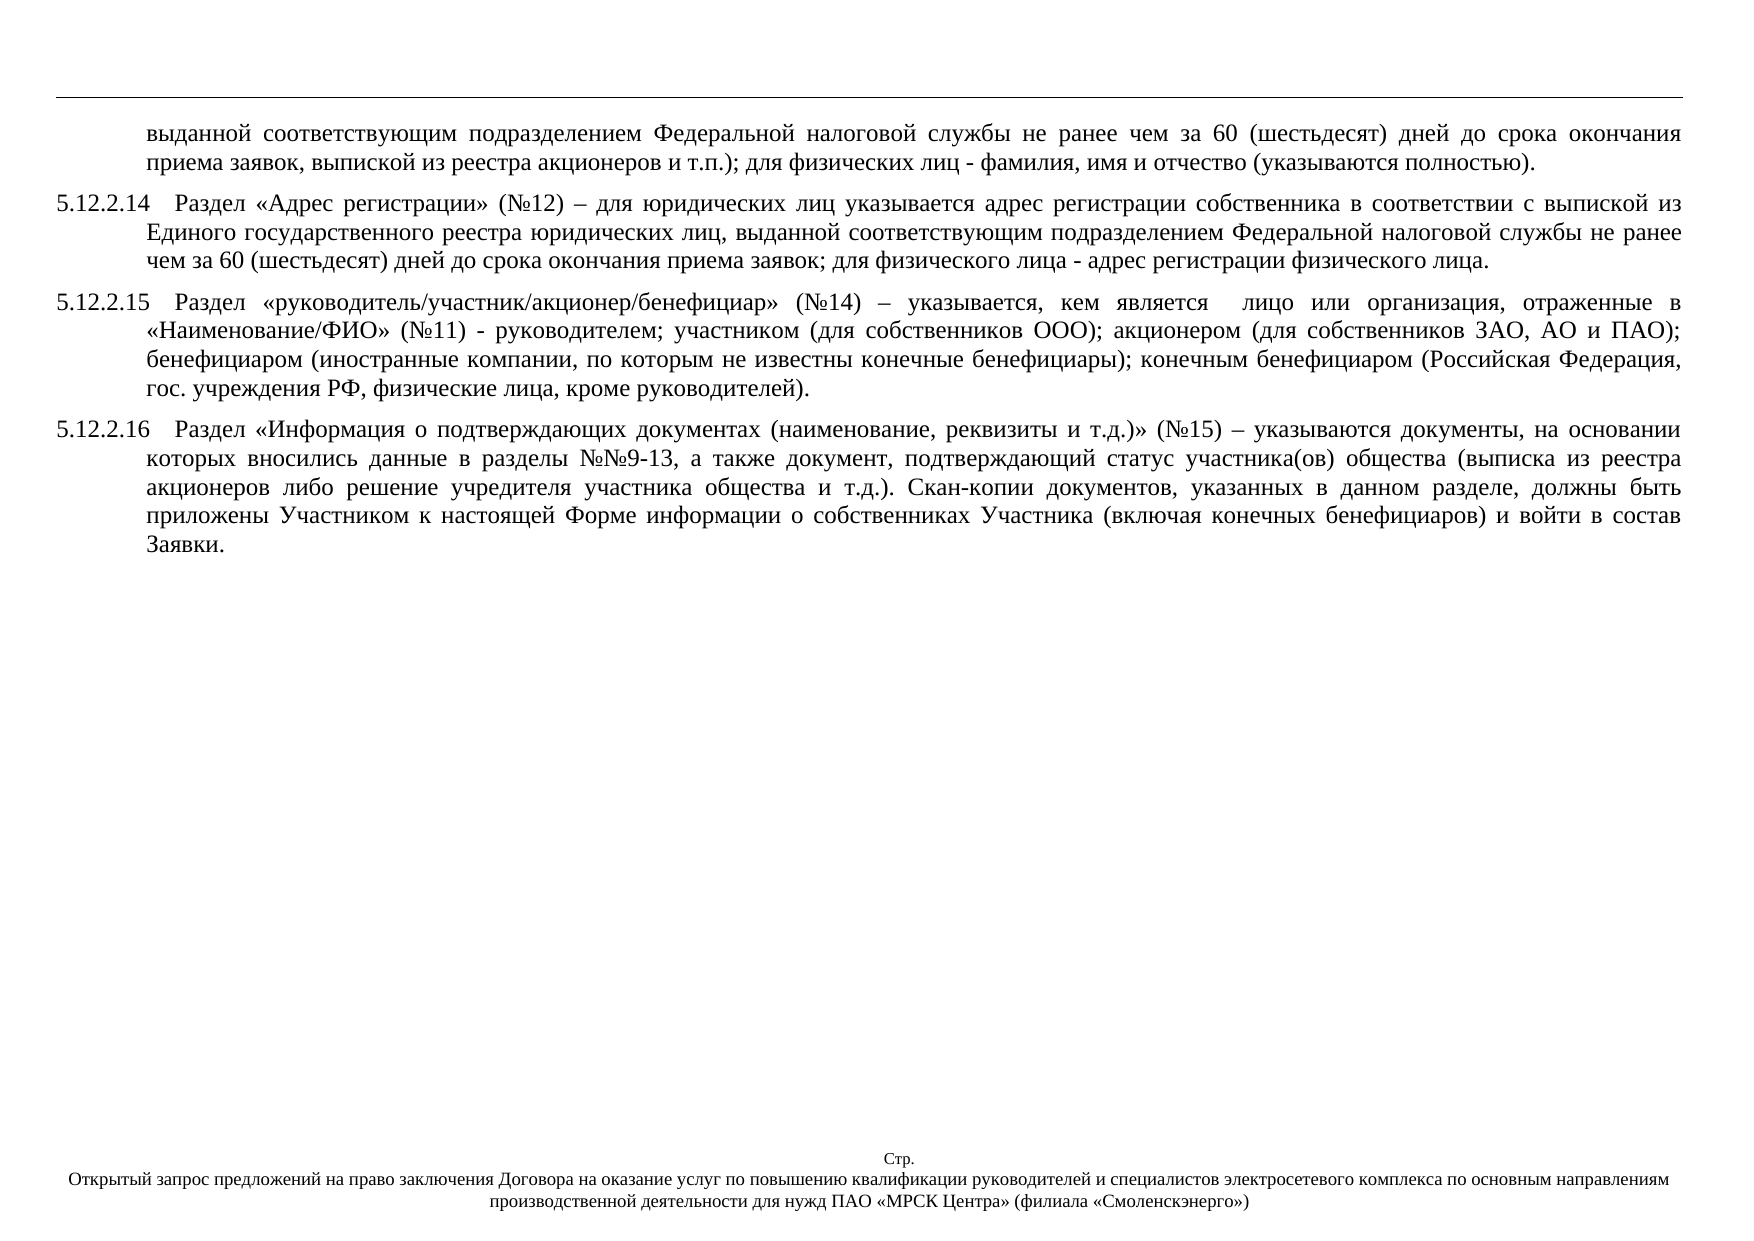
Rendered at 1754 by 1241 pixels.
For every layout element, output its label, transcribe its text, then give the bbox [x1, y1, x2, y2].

list Раздел «Адрес регистрации» (№12) – для юридических лиц указывается адрес регистрации собственника в соответствии с выпиской из Единого государственного реестра юридических лиц, выданной соответствующим подразделением Федеральной налоговой службы не ранее чем за 60 (шестьдесят) дней до срока окончания приема заявок; для физического лица - адрес регистрации физического лица. [56, 188, 1683, 274]
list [56, 118, 1683, 176]
list Раздел «Информация о подтверждающих документах (наименование, реквизиты и т.д.)» (№15) – указываются документы, на основании которых вносились данные в разделы №№9-13, а также документ, подтверждающий статус участника(ов) общества (выписка из реестра акционеров либо решение учредителя участника общества и т.д.). Скан-копии документов, указанных в данном разделе, должны быть приложены Участником к настоящей Форме информации о собственниках Участника (включая конечных бенефициаров) и войти в состав Заявки. [56, 414, 1683, 558]
list Раздел «руководитель/участник/акционер/бенефициар» (№14) – указывается, кем является лицо или организация, отраженные в «Наименование/ФИО» (№11) - руководителем; участником (для собственников ООО); акционером (для собственников ЗАО, АО и ПАО); бенефициаром (иностранные компании, по которым не известны конечные бенефициары); конечным бенефициаром (Российская Федерация, гос. учреждения РФ, физические лица, кроме руководителей). [56, 287, 1683, 402]
